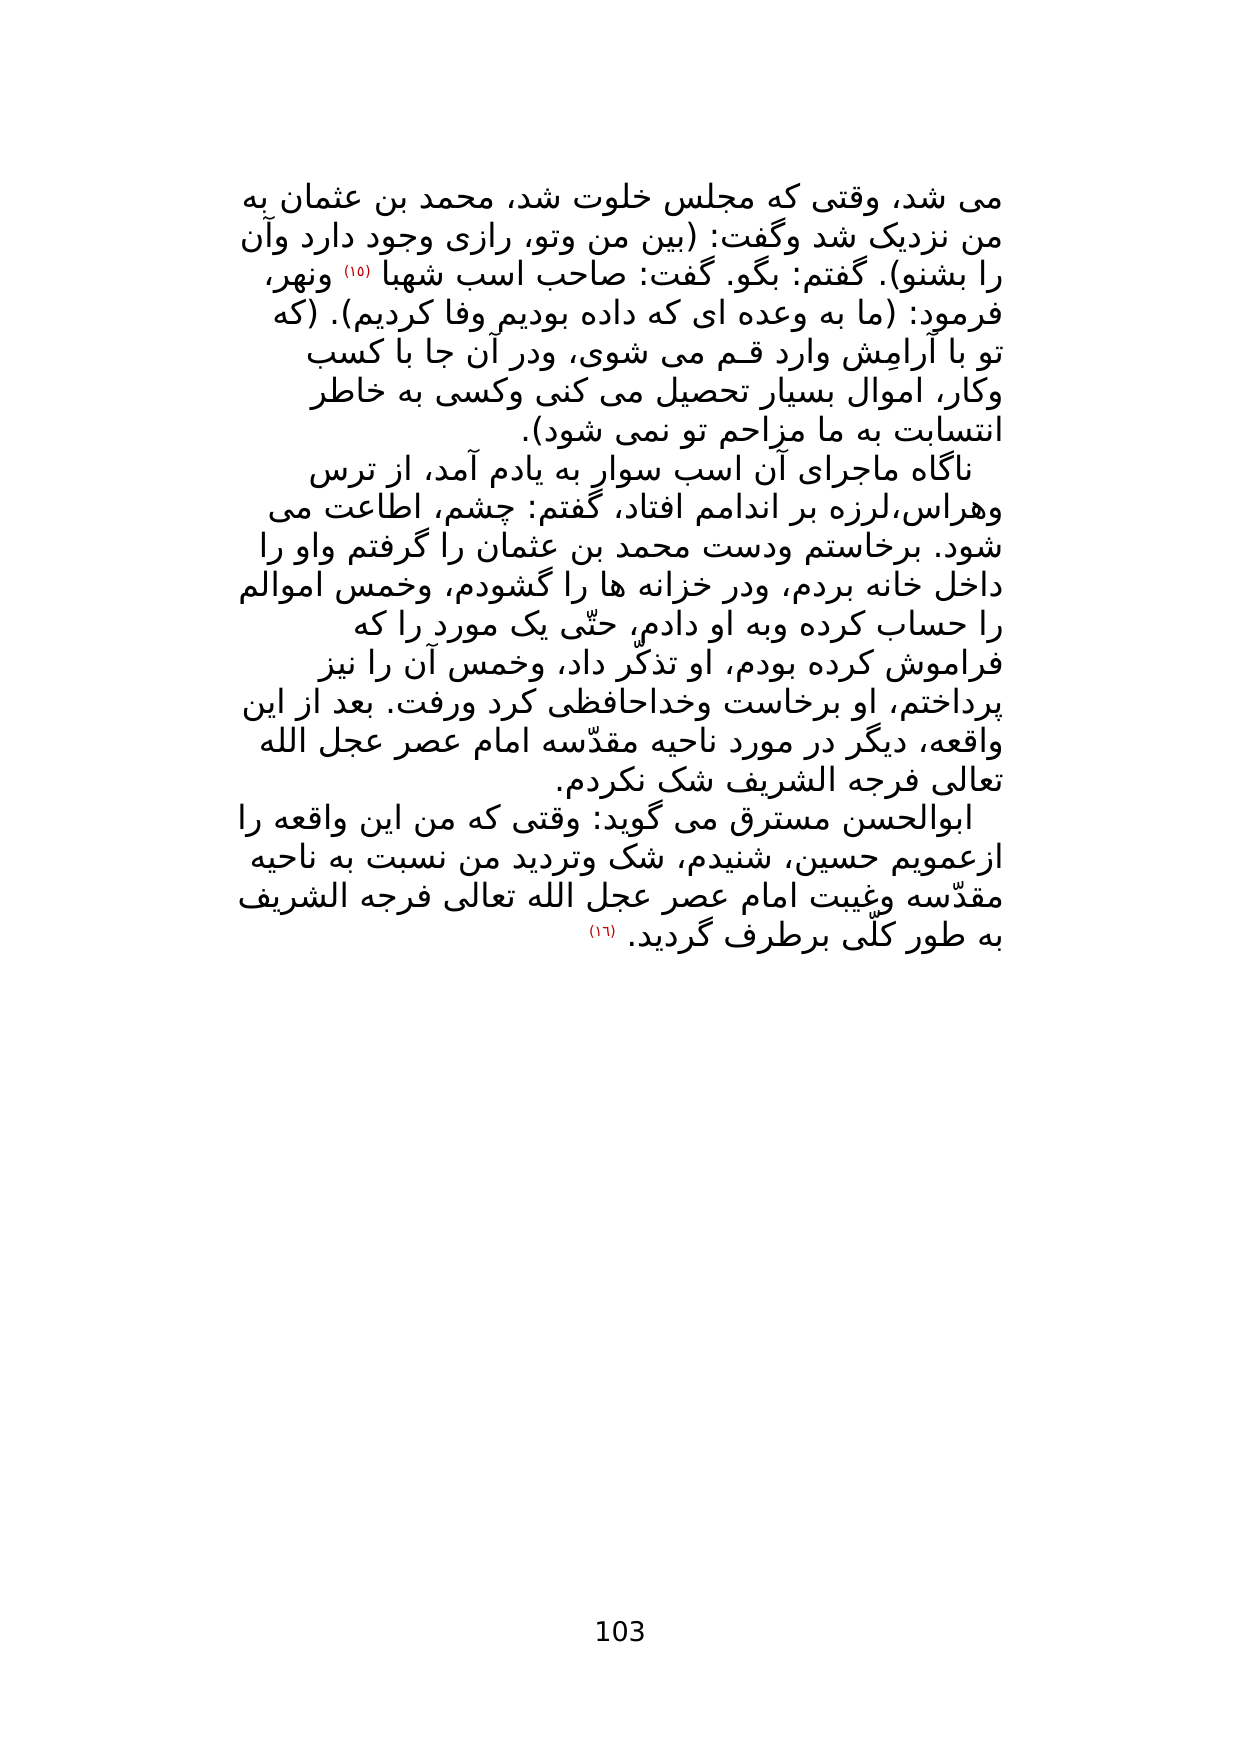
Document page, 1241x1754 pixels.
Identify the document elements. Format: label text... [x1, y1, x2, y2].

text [236, 177, 1004, 449]
text ناگاه ماجراى آن اسب سوار به يادم آمد، از ترس وهراس،لرزه بر اندامم افتاد، گفتم: چشم، اطاعت مى شود. برخاستم ودست محمد بن عثمان را گرفتم واو را داخل خانه بردم، ودر خزانه ها را گشودم، وخمس اموالم را حساب کرده وبه او دادم، حتّى يک مورد را که فراموش کرده بودم، او تذکّر داد، وخمس آن را نيز پرداختم، او برخاست وخداحافظى کرد ورفت. بعد از اين واقعه، ديگر در مورد ناحيه مقدّسه امام عصر عجل الله تعالى فرجه الشريف شک نکردم. [236, 449, 1004, 799]
text ابوالحسن مسترق مى گويد: وقتى که من اين واقعه را ازعمويم حسين، شنيدم، شک وترديد من نسبت به ناحيه مقدّسه وغيبت امام عصر عجل الله تعالى فرجه الشريف به طور کلّى برطرف گرديد. (١٦) [236, 799, 1004, 954]
